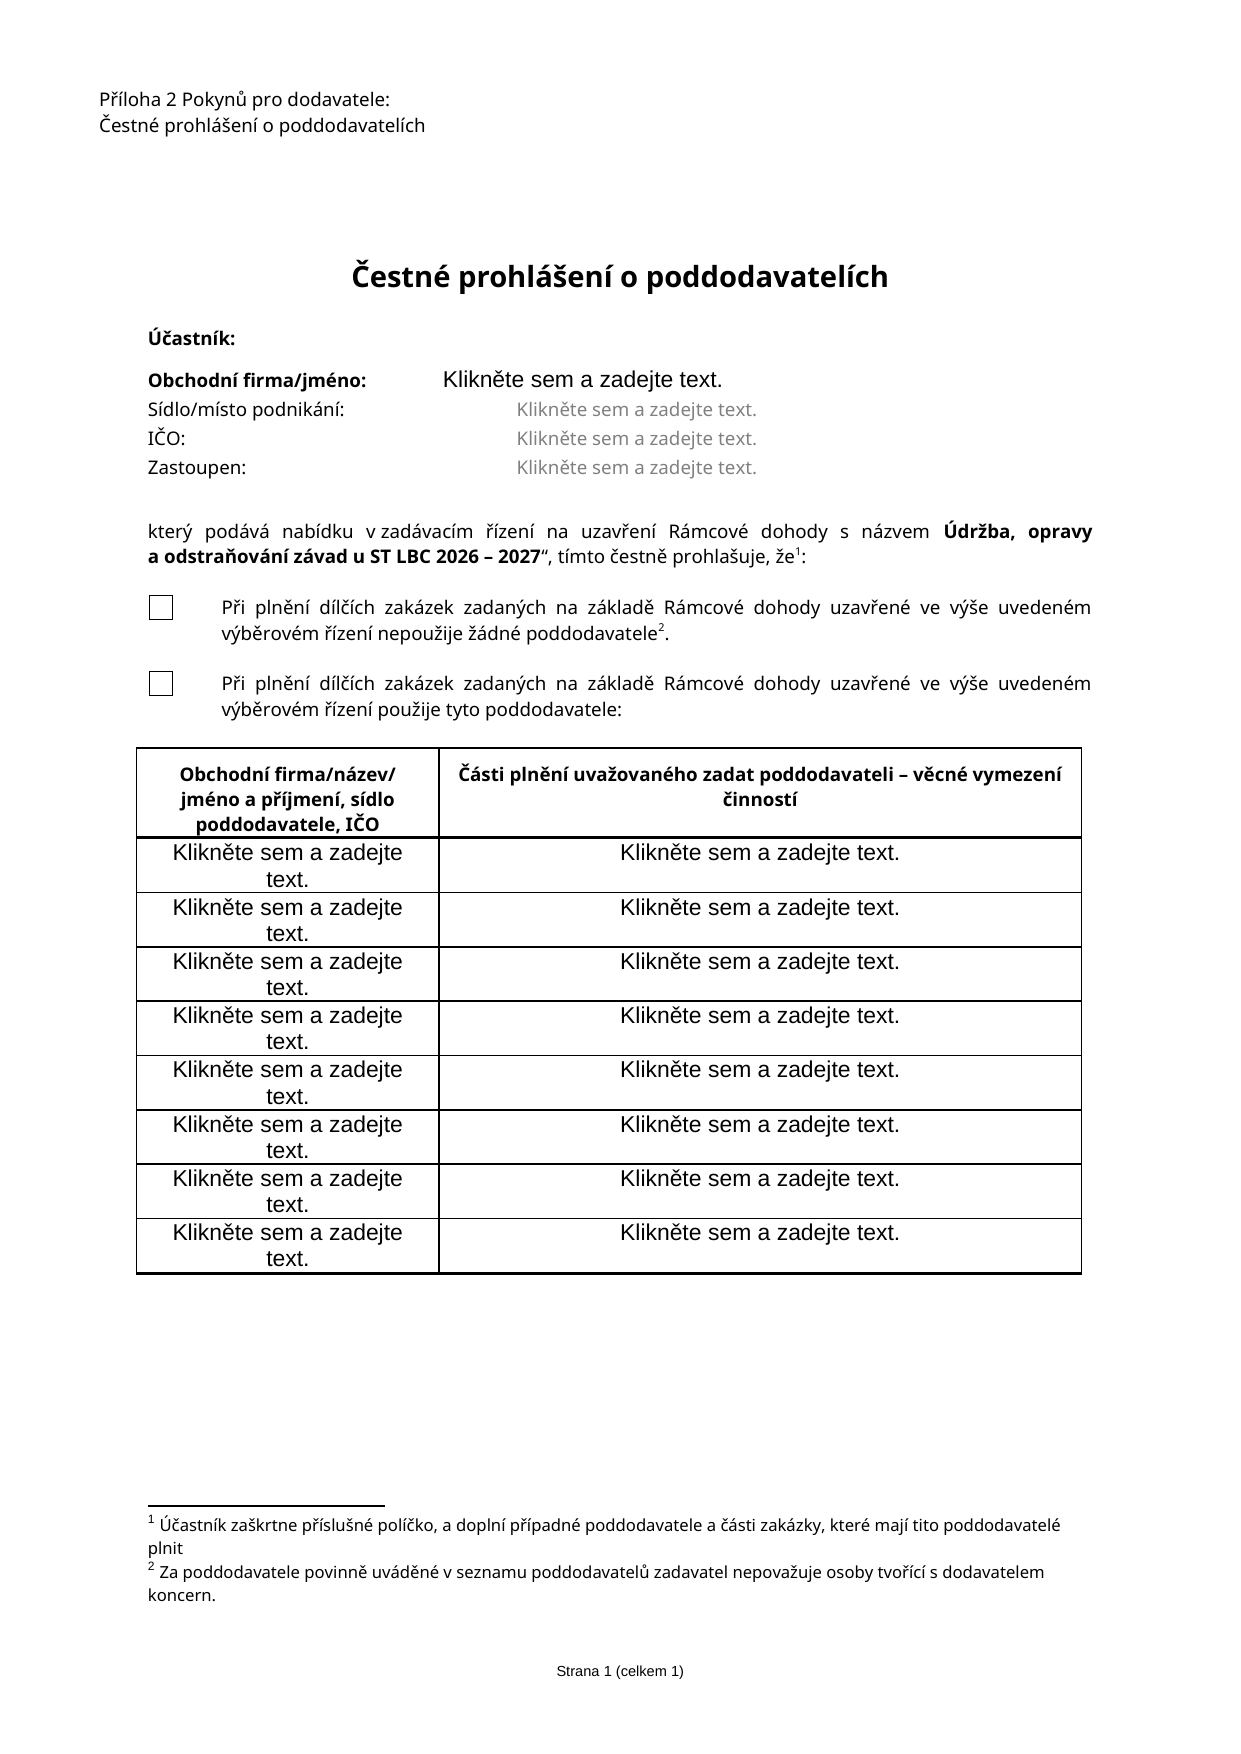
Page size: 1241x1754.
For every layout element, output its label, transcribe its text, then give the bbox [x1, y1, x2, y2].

title Čestné prohlášení o poddodavatelích [148, 256, 1093, 296]
text Při plnění dílčích zakázek zadaných na základě Rámcové dohody uzavřené ve výše uvedeném výběrovém řízení použije tyto poddodavatele: [148, 670, 1093, 721]
text Účastník: [148, 321, 1093, 352]
text Sídlo/místo podnikání: [148, 393, 1093, 422]
text Při plnění dílčích zakázek zadaných na základě Rámcové dohody uzavřené ve výše uvedeném výběrovém řízení nepoužije žádné poddodavatele. [148, 594, 1093, 645]
table_header Části plnění uvažovaného zadat poddodavateli – věcné vymezení činností [440, 749, 1081, 836]
table_header Obchodní firma/název/ jméno a příjmení, sídlo poddodavatele, IČO [137, 749, 438, 836]
text Zastoupen: [148, 451, 1093, 480]
text který podává nabídku v zadávacím řízení na uzavření Rámcové dohody s názvem Údržba, opravy a odstraňování závad u ST LBC 2026 – 2027“, tímto čestně prohlašuje, že: [148, 518, 1093, 569]
text Obchodní firma/jméno: [148, 364, 1093, 393]
text IČO: [148, 422, 1093, 451]
